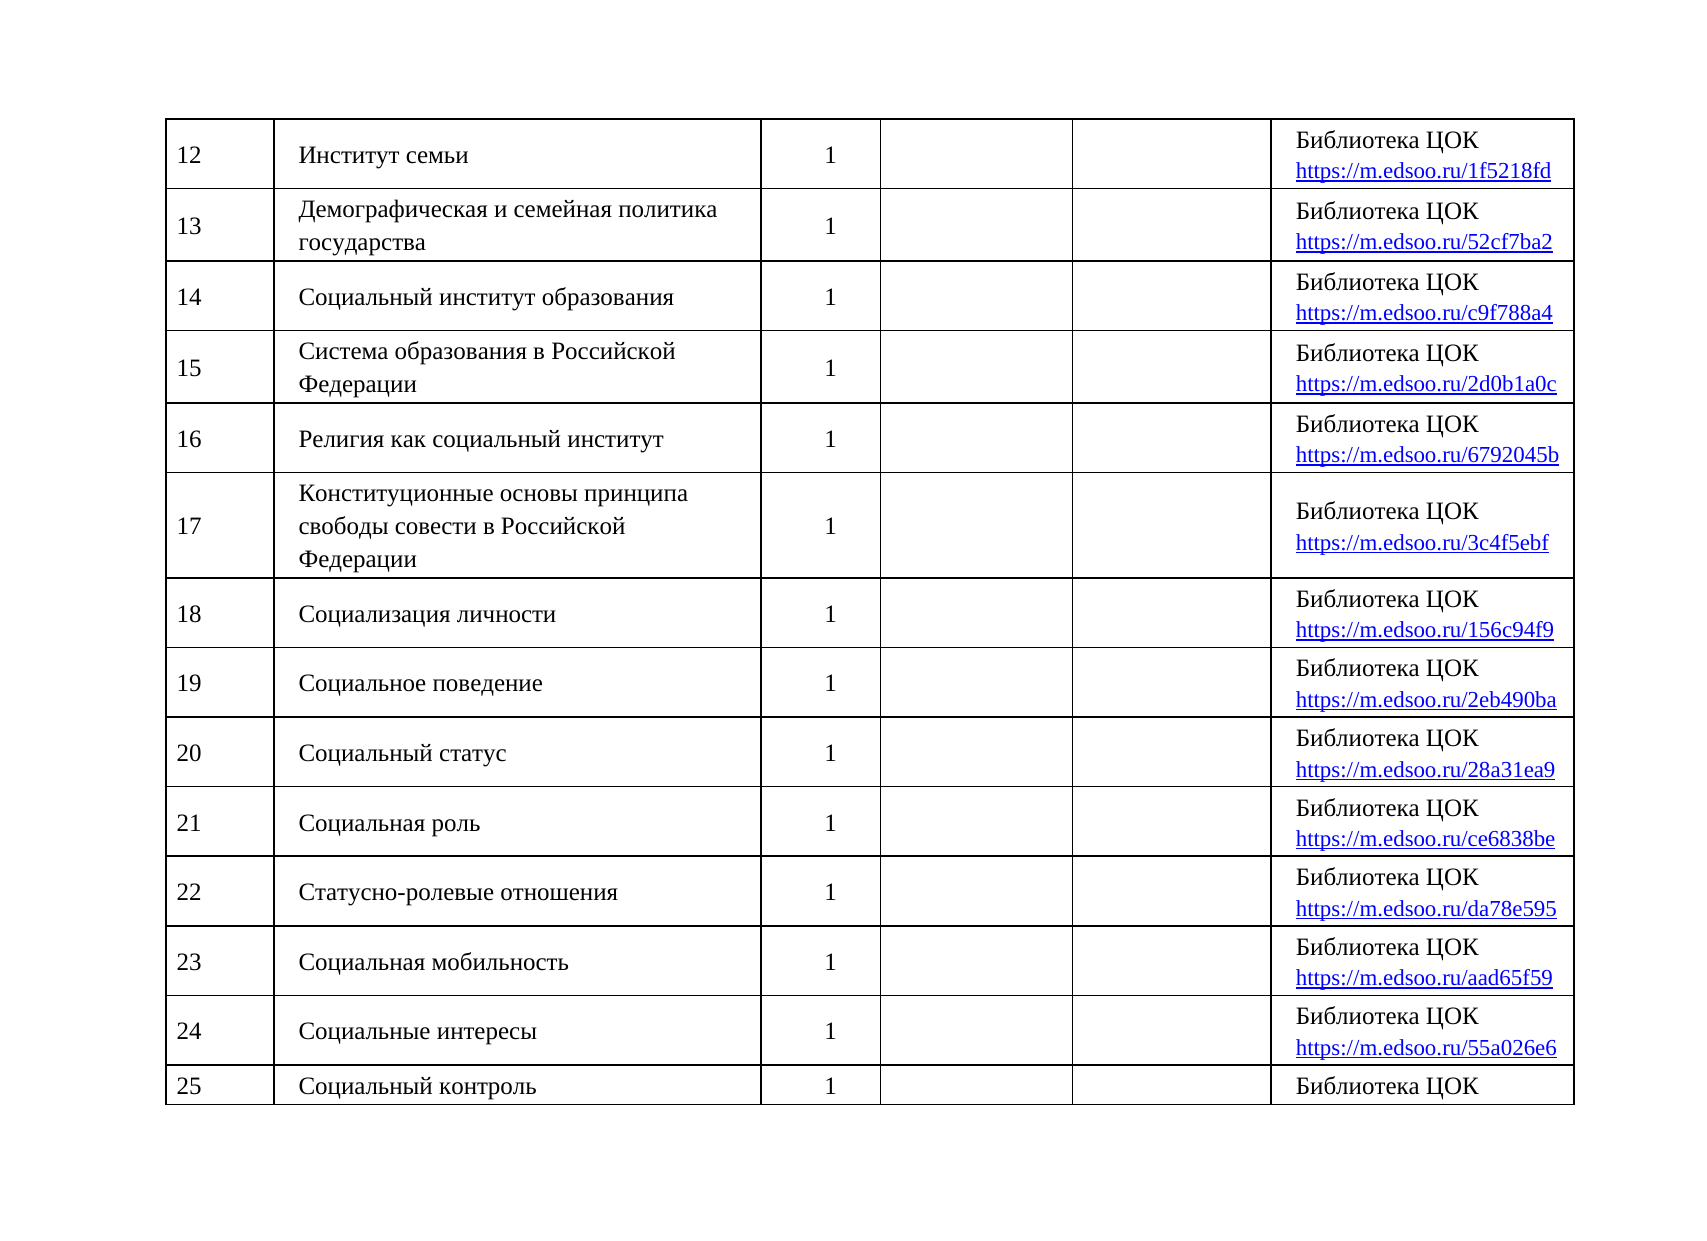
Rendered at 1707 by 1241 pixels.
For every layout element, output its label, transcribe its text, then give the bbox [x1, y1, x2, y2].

table_cell Социальный статус [275, 718, 760, 786]
table_cell 1 [762, 927, 880, 994]
table_cell [1073, 579, 1270, 647]
table_cell 1 [762, 857, 880, 925]
table_cell Библиотека ЦОК https://m.edsoo.ru/55a026e6 [1272, 996, 1573, 1064]
table_cell [881, 579, 1072, 647]
table_cell 13 [167, 189, 273, 260]
table_cell [1073, 262, 1270, 330]
table_cell Социализация личности [275, 579, 760, 647]
table_cell [1073, 787, 1270, 855]
table_cell [881, 189, 1072, 260]
table_cell Библиотека ЦОК https://m.edsoo.ru/ce6838be [1272, 787, 1573, 855]
table_cell 1 [762, 996, 880, 1064]
table_cell [1073, 648, 1270, 716]
table_cell [1073, 404, 1270, 472]
table_cell [1073, 473, 1270, 577]
table_cell Библиотека ЦОК https://m.edsoo.ru/2eb490ba [1272, 648, 1573, 716]
table_cell 20 [167, 718, 273, 786]
table_cell [881, 331, 1072, 402]
table_cell [881, 996, 1072, 1064]
table_cell 1 [762, 718, 880, 786]
table_cell Демографическая и семейная политика государства [275, 189, 760, 260]
table_cell [881, 404, 1072, 472]
table_cell [881, 262, 1072, 330]
table_cell Социальные интересы [275, 996, 760, 1064]
table_cell Социальный контроль [275, 1066, 760, 1103]
table_cell Конституционные основы принципа свободы совести в Российской Федерации [275, 473, 760, 577]
table_cell 1 [762, 404, 880, 472]
table_cell 14 [167, 262, 273, 330]
table_cell [881, 787, 1072, 855]
table_cell [881, 648, 1072, 716]
table_cell 24 [167, 996, 273, 1064]
table_cell [1073, 189, 1270, 260]
table_cell Библиотека ЦОК https://m.edsoo.ru/2d0b1a0c [1272, 331, 1573, 402]
table_cell [1073, 120, 1270, 188]
table_cell 1 [762, 648, 880, 716]
table_cell 1 [762, 189, 880, 260]
table_cell 1 [762, 1066, 880, 1103]
table_cell 25 [167, 1066, 273, 1103]
table_cell Библиотека ЦОК https://m.edsoo.ru/aad65f59 [1272, 927, 1573, 994]
table_cell 12 [167, 120, 273, 188]
table_cell Библиотека ЦОК https://m.edsoo.ru/52cf7ba2 [1272, 189, 1573, 260]
table_cell Религия как социальный институт [275, 404, 760, 472]
table_cell [1073, 996, 1270, 1064]
table_cell Институт семьи [275, 120, 760, 188]
table_cell Библиотека ЦОК https://m.edsoo.ru/c9f788a4 [1272, 262, 1573, 330]
table_cell [881, 120, 1072, 188]
table_cell 1 [762, 331, 880, 402]
table_cell Статусно-ролевые отношения [275, 857, 760, 925]
table_cell 1 [762, 787, 880, 855]
table_cell 1 [762, 579, 880, 647]
table_cell 23 [167, 927, 273, 994]
table_cell Библиотека ЦОК https://m.edsoo.ru/156c94f9 [1272, 579, 1573, 647]
table_cell 18 [167, 579, 273, 647]
table_cell 1 [762, 120, 880, 188]
table_cell [881, 1066, 1072, 1103]
table_cell [1073, 857, 1270, 925]
table_cell [1073, 927, 1270, 994]
table_cell 22 [167, 857, 273, 925]
table_cell [1073, 331, 1270, 402]
table_cell Система образования в Российской Федерации [275, 331, 760, 402]
table_cell 15 [167, 331, 273, 402]
table_cell [881, 473, 1072, 577]
table_cell [1073, 718, 1270, 786]
table_cell Социальный институт образования [275, 262, 760, 330]
table_cell 1 [762, 262, 880, 330]
table_cell 21 [167, 787, 273, 855]
table_cell Социальная мобильность [275, 927, 760, 994]
table_cell Библиотека ЦОК https://m.edsoo.ru/da78e595 [1272, 857, 1573, 925]
table_cell Социальная роль [275, 787, 760, 855]
table_cell 16 [167, 404, 273, 472]
table_cell [1073, 1066, 1270, 1103]
table_cell [881, 857, 1072, 925]
table_cell 17 [167, 473, 273, 577]
table_cell 19 [167, 648, 273, 716]
table_cell Библиотека ЦОК https://m.edsoo.ru/6792045b [1272, 404, 1573, 472]
table_cell 1 [762, 473, 880, 577]
table_cell Библиотека ЦОК https://m.edsoo.ru/1f5218fd [1272, 120, 1573, 188]
table_cell [881, 927, 1072, 994]
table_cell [1272, 1066, 1573, 1103]
table_cell Социальное поведение [275, 648, 760, 716]
table_cell [881, 718, 1072, 786]
table_cell Библиотека ЦОК https://m.edsoo.ru/3c4f5ebf [1272, 473, 1573, 577]
table_cell Библиотека ЦОК https://m.edsoo.ru/28a31ea9 [1272, 718, 1573, 786]
